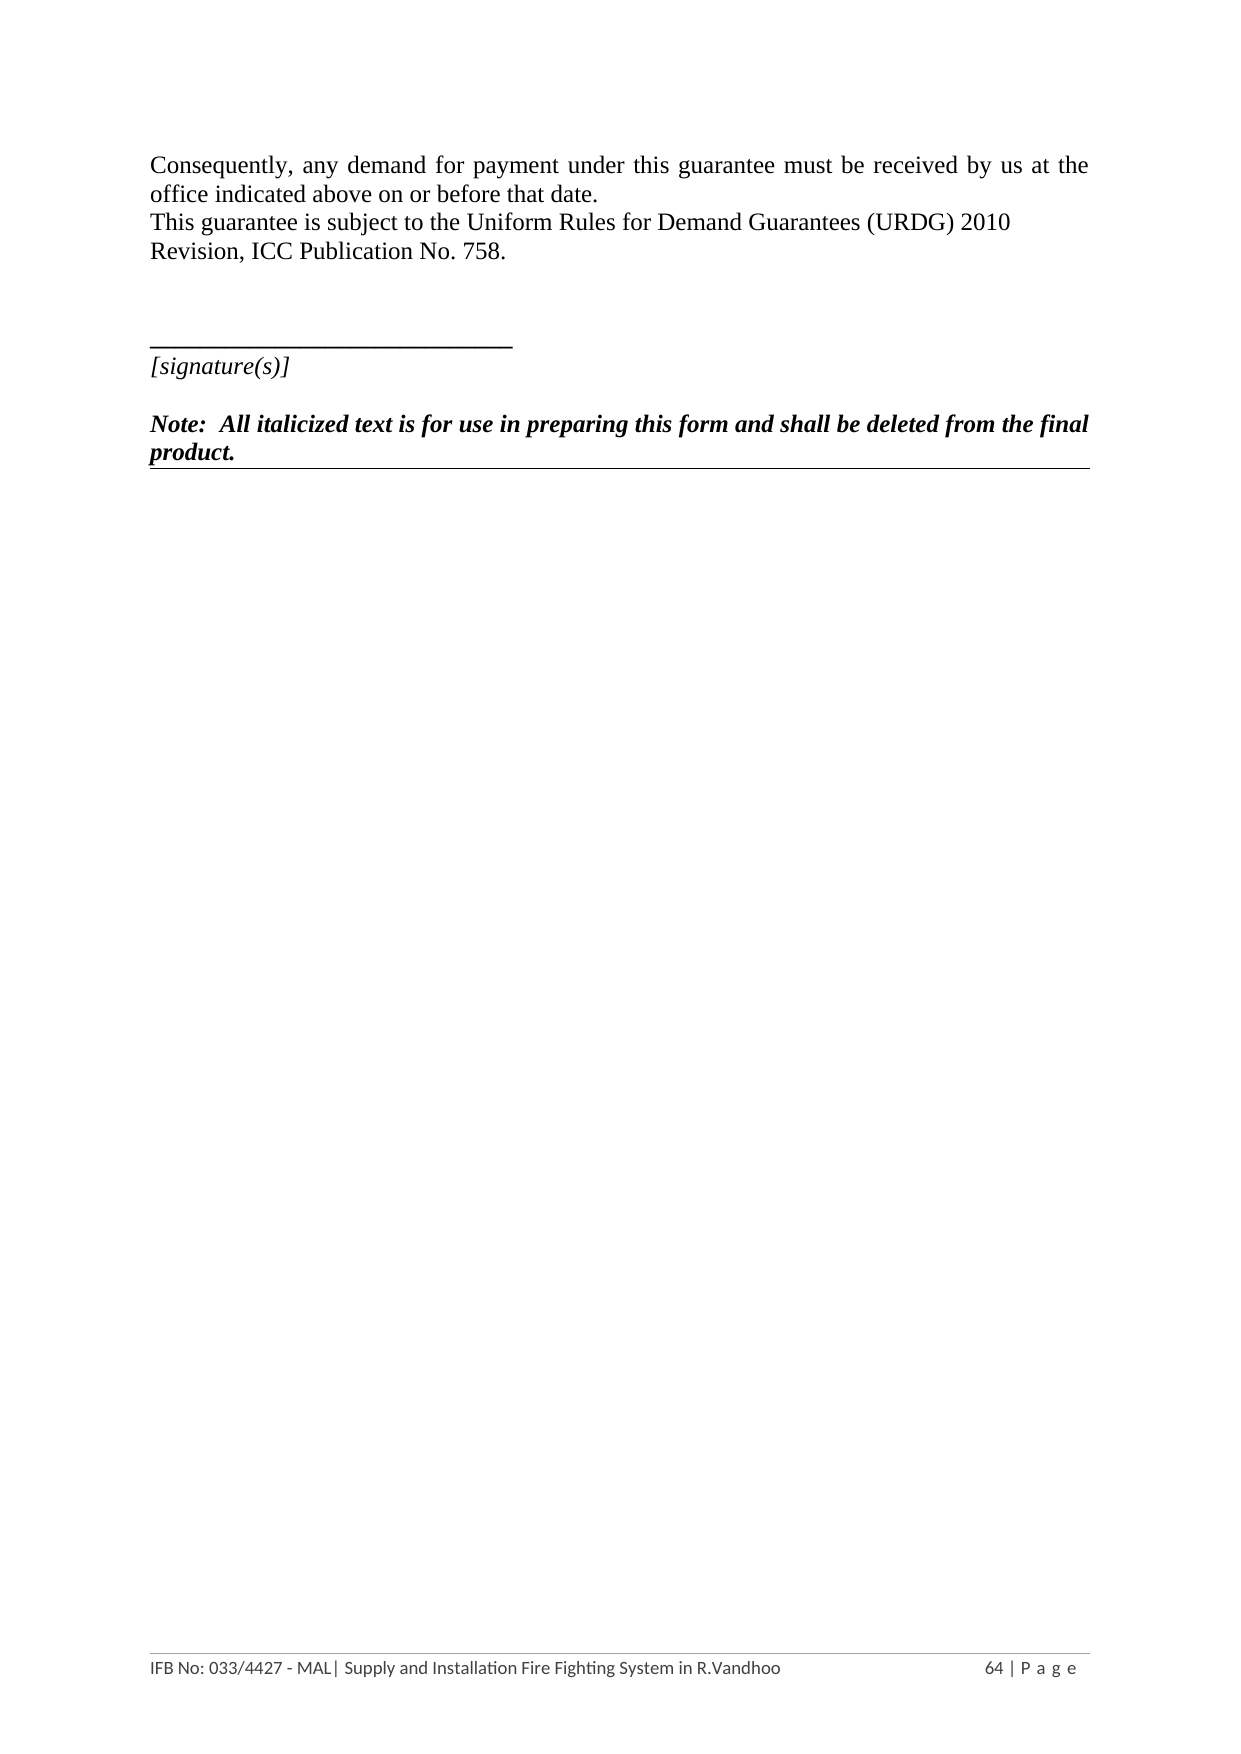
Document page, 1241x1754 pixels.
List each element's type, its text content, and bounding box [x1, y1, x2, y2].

text _____________________________ [150, 322, 1090, 351]
text Consequently, any demand for payment under this guarantee must be received by us at the office indicated above on or before that date. [150, 150, 1090, 207]
text Note: All italicized text is for use in preparing this form and shall be deleted from the final product. [150, 409, 1090, 468]
text [signature(s)] [150, 351, 1090, 380]
text This guarantee is subject to the Uniform Rules for Demand Guarantees (URDG) 2010 Revision, ICC Publication No. 758. [150, 207, 1090, 265]
